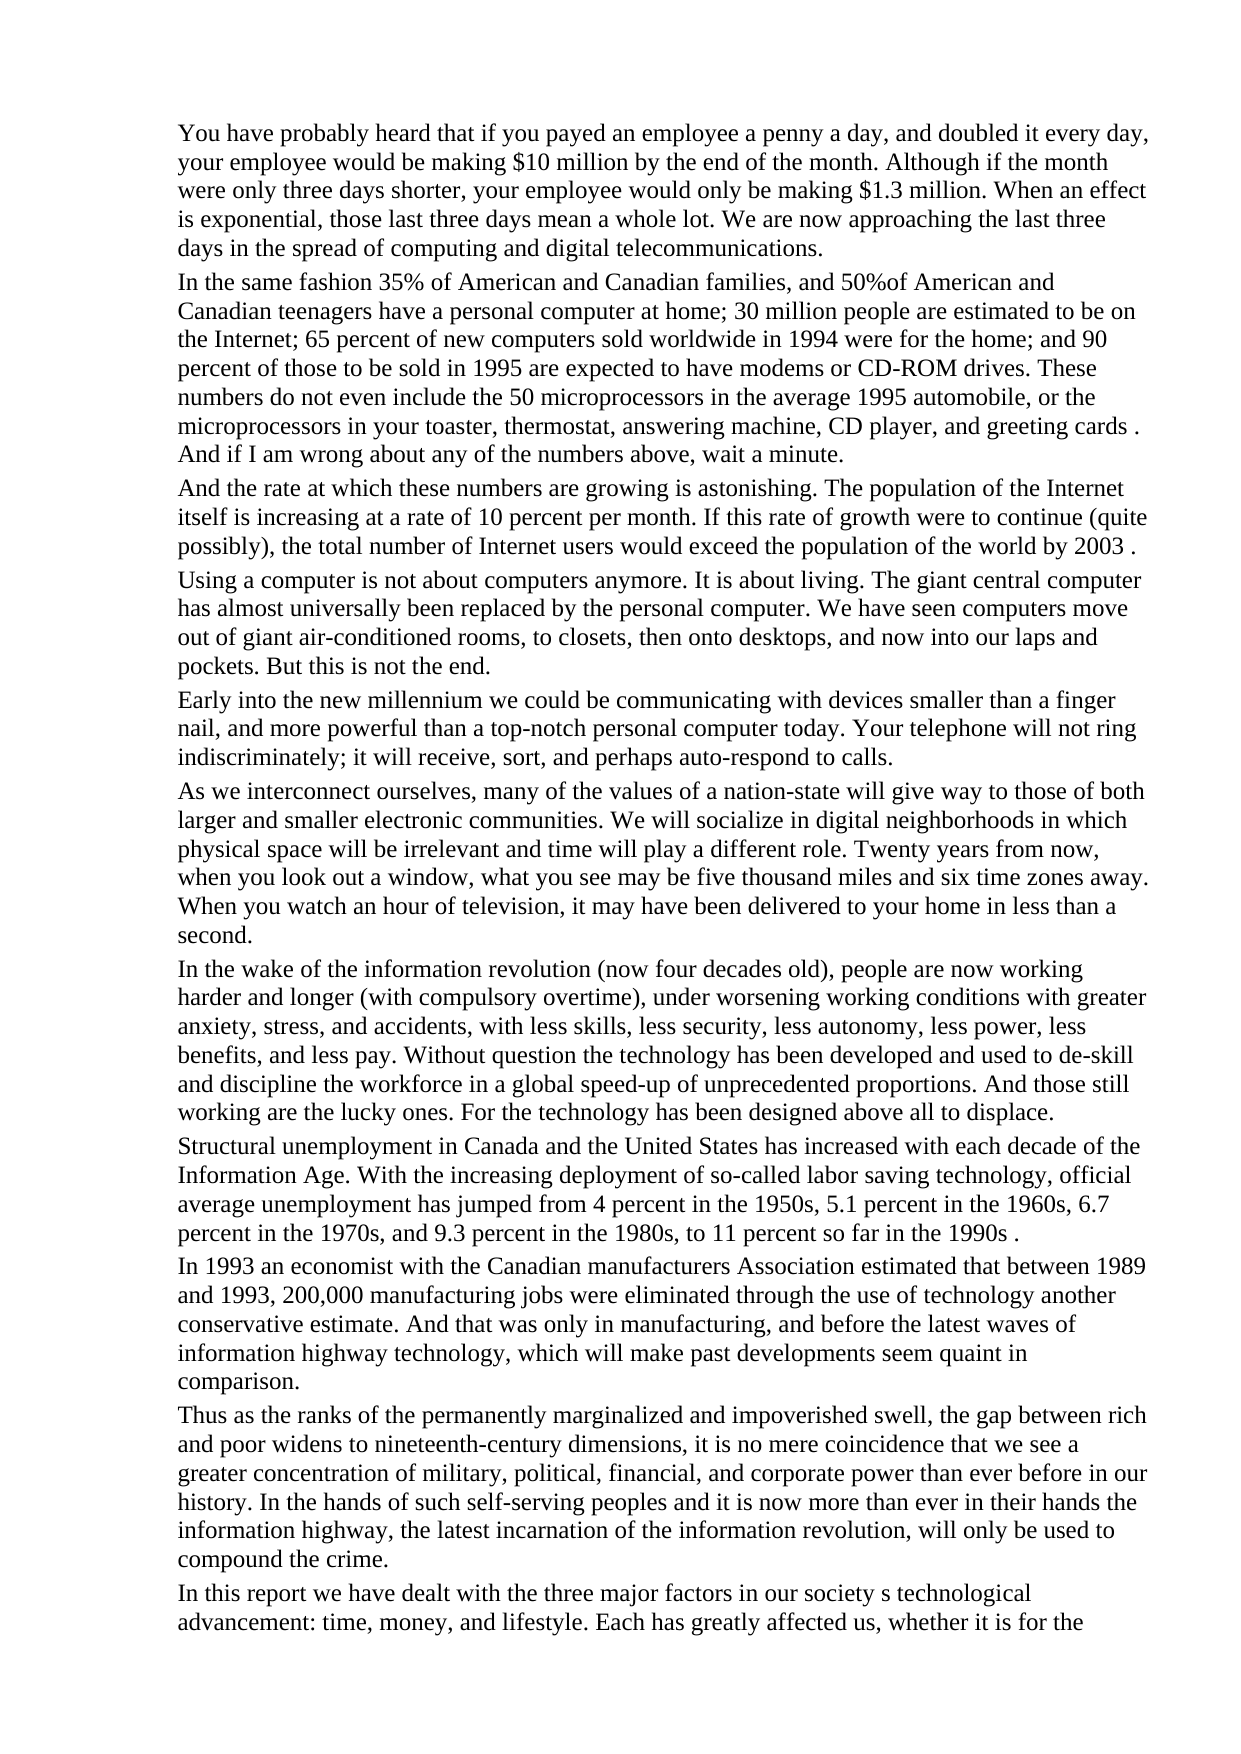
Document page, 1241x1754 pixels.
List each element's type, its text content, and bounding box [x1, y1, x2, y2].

text In the same fashion 35% of American and Canadian families, and 50%of American and Canadian teenagers have a personal computer at home; 30 million people are estimated to be on the Internet; 65 percent of new computers sold worldwide in 1994 were for the home; and 90 percent of those to be sold in 1995 are expected to have modems or CD-ROM drives. These numbers do not even include the 50 microprocessors in the average 1995 automobile, or the microprocessors in your toaster, thermostat, answering machine, CD player, and greeting cards . And if I am wrong about any of the numbers above, wait a minute. [177, 267, 1152, 468]
text In 1993 an economist with the Canadian manufacturers Association estimated that between 1989 and 1993, 200,000 manufacturing jobs were eliminated through the use of technology another conservative estimate. And that was only in manufacturing, and before the latest waves of information highway technology, which will make past developments seem quaint in comparison. [177, 1251, 1152, 1395]
text Early into the new millennium we could be communicating with devices smaller than a finger nail, and more powerful than a top-notch personal computer today. Your telephone will not ring indiscriminately; it will receive, sort, and perhaps auto-respond to calls. [177, 685, 1152, 771]
text Thus as the ranks of the permanently marginalized and impoverished swell, the gap between rich and poor widens to nineteenth-century dimensions, it is no mere coincidence that we see a greater concentration of military, political, financial, and corporate power than ever before in our history. In the hands of such self-serving peoples and it is now more than ever in their hands the information highway, the latest incarnation of the information revolution, will only be used to compound the crime. [177, 1400, 1152, 1573]
text You have probably heard that if you payed an employee a penny a day, and doubled it every day, your employee would be making $10 million by the end of the month. Although if the month were only three days shorter, your employee would only be making $1.3 million. When an effect is exponential, those last three days mean a whole lot. We are now approaching the last three days in the spread of computing and digital telecommunications. [177, 118, 1152, 262]
text Using a computer is not about computers anymore. It is about living. The giant central computer has almost universally been replaced by the personal computer. We have seen computers move out of giant air-conditioned rooms, to closets, then onto desktops, and now into our laps and pockets. But this is not the end. [177, 565, 1152, 680]
text In the wake of the information revolution (now four decades old), people are now working harder and longer (with compulsory overtime), under worsening working conditions with greater anxiety, stress, and accidents, with less skills, less security, less autonomy, less power, less benefits, and less pay. Without question the technology has been developed and used to de-skill and discipline the workforce in a global speed-up of unprecedented proportions. And those still working are the lucky ones. For the technology has been designed above all to displace. [177, 954, 1152, 1126]
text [177, 1578, 1152, 1635]
text And the rate at which these numbers are growing is astonishing. The population of the Internet itself is increasing at a rate of 10 percent per month. If this rate of growth were to continue (quite possibly), the total number of Internet users would exceed the population of the world by 2003 . [177, 473, 1152, 559]
text Structural unemployment in Canada and the United States has increased with each decade of the Information Age. With the increasing deployment of so-called labor saving technology, official average unemployment has jumped from 4 percent in the 1950s, 5.1 percent in the 1960s, 6.7 percent in the 1970s, and 9.3 percent in the 1980s, to 11 percent so far in the 1990s . [177, 1131, 1152, 1246]
text As we interconnect ourselves, many of the values of a nation-state will give way to those of both larger and smaller electronic communities. We will socialize in digital neighborhoods in which physical space will be irrelevant and time will play a different role. Twenty years from now, when you look out a window, what you see may be five thousand miles and six time zones away. When you watch an hour of television, it may have been delivered to your home in less than a second. [177, 776, 1152, 949]
